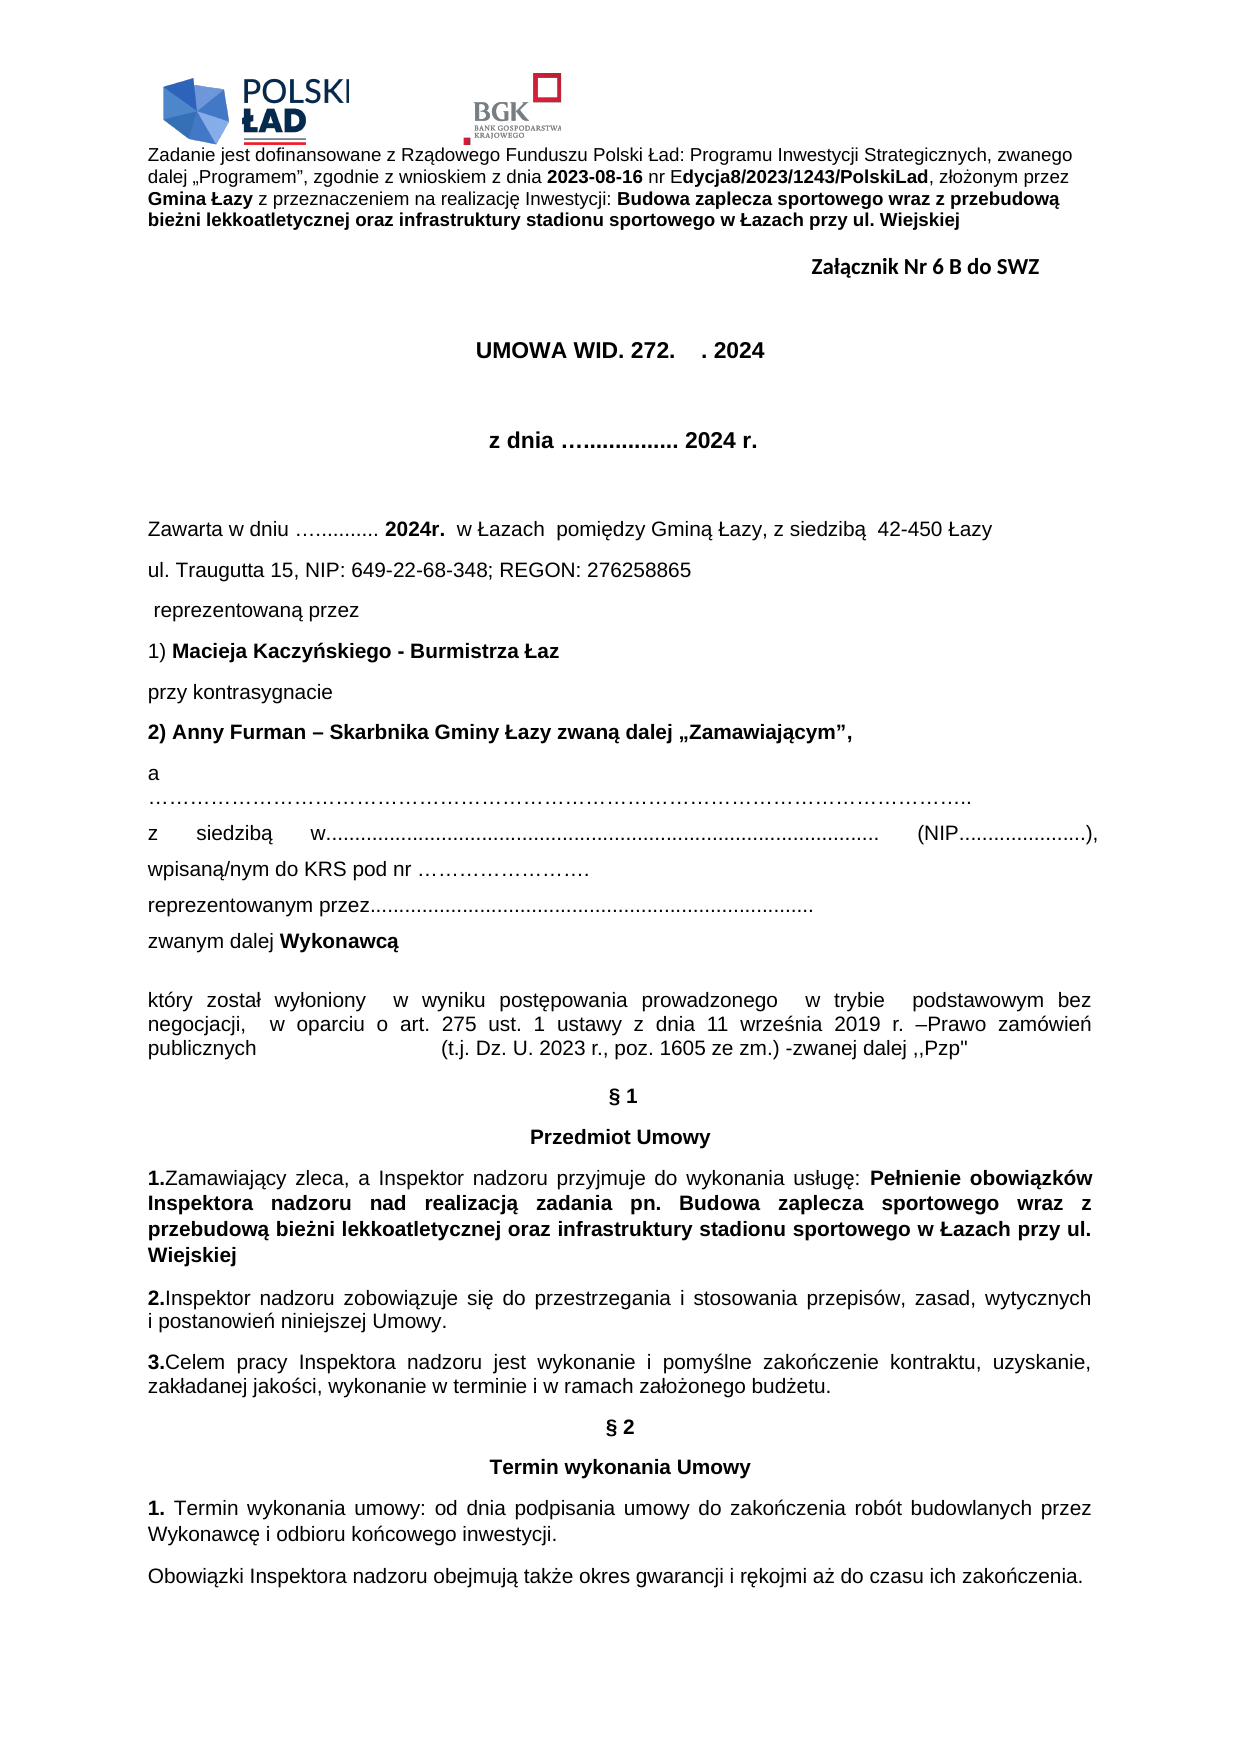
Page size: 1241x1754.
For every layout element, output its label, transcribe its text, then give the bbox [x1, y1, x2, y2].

text Załącznik Nr 6 B do SWZ [738, 252, 1093, 280]
text 2.Inspektor nadzoru zobowiązuje się do przestrzegania i stosowania przepisów, zasad, wytycznych i postanowień niniejszej Umowy. [148, 1285, 1093, 1333]
text Termin wykonania Umowy [148, 1455, 1093, 1479]
text a [148, 761, 1100, 785]
picture [163, 78, 349, 145]
text Obowiązki Inspektora nadzoru obejmują także okres gwarancji i rękojmi aż do czasu ich zakończenia. [148, 1564, 1093, 1588]
text ……………………………………………………………………………………………………….. [148, 785, 1093, 809]
text przy kontrasygnacie [148, 679, 1093, 703]
text z dnia …............... 2024 r. [148, 427, 1093, 453]
text § 1 [148, 1084, 1093, 1108]
picture [463, 73, 562, 145]
text § 2 [148, 1414, 1093, 1438]
text 1) Macieja Kaczyńskiego - Burmistrza Łaz [148, 639, 1093, 663]
text ul. Traugutta 15, NIP: 649-22-68-348; REGON: 276258865 [148, 558, 1093, 582]
text zwanym dalej Wykonawcą [148, 928, 1022, 952]
text 3.Celem pracy Inspektora nadzoru jest wykonanie i pomyślne zakończenie kontraktu, uzyskanie, zakładanej jakości, wykonanie w terminie i w ramach założonego budżetu. [148, 1350, 1093, 1398]
text 2) Anny Furman – Skarbnika Gminy Łazy zwaną dalej „Zamawiającym”, [148, 720, 1093, 744]
text który został wyłoniony w wyniku postępowania prowadzonego w trybie podstawowym bez negocjacji, w oparciu o art. 275 ust. 1 ustawy z dnia 11 września 2019 r. –Prawo zamówień publicznych (t.j. Dz. U. 2023 r., poz. 1605 ze zm.) -zwanej dalej ,,Pzp" [148, 988, 1093, 1060]
text reprezentowanym przez............................................................................. [148, 892, 1100, 916]
text UMOWA WID. 272. . 2024 [148, 337, 1093, 363]
text 1.Zamawiający zleca, a Inspektor nadzoru przyjmuje do wykonania usługę: Pełnienie obowiązków Inspektora nadzoru nad realizacją zadania pn. Budowa zaplecza sportowego wraz z przebudową bieżni lekkoatletycznej oraz infrastruktury stadionu sportowego w Łazach przy ul. Wiejskiej [148, 1165, 1093, 1267]
text Zawarta w dniu …........... 2024r. w Łazach pomiędzy Gminą Łazy, z siedzibą 42-450 Łazy [148, 517, 1093, 541]
text 1. Termin wykonania umowy: od dnia podpisania umowy do zakończenia robót budowlanych przez Wykonawcę i odbioru końcowego inwestycji. [148, 1496, 1093, 1546]
text z siedzibą w................................................................................................ (NIP......................), wpisaną/nym do KRS pod nr ……………………. [148, 821, 1100, 881]
text reprezentowaną przez [148, 598, 1093, 622]
text Przedmiot Umowy [148, 1125, 1093, 1149]
